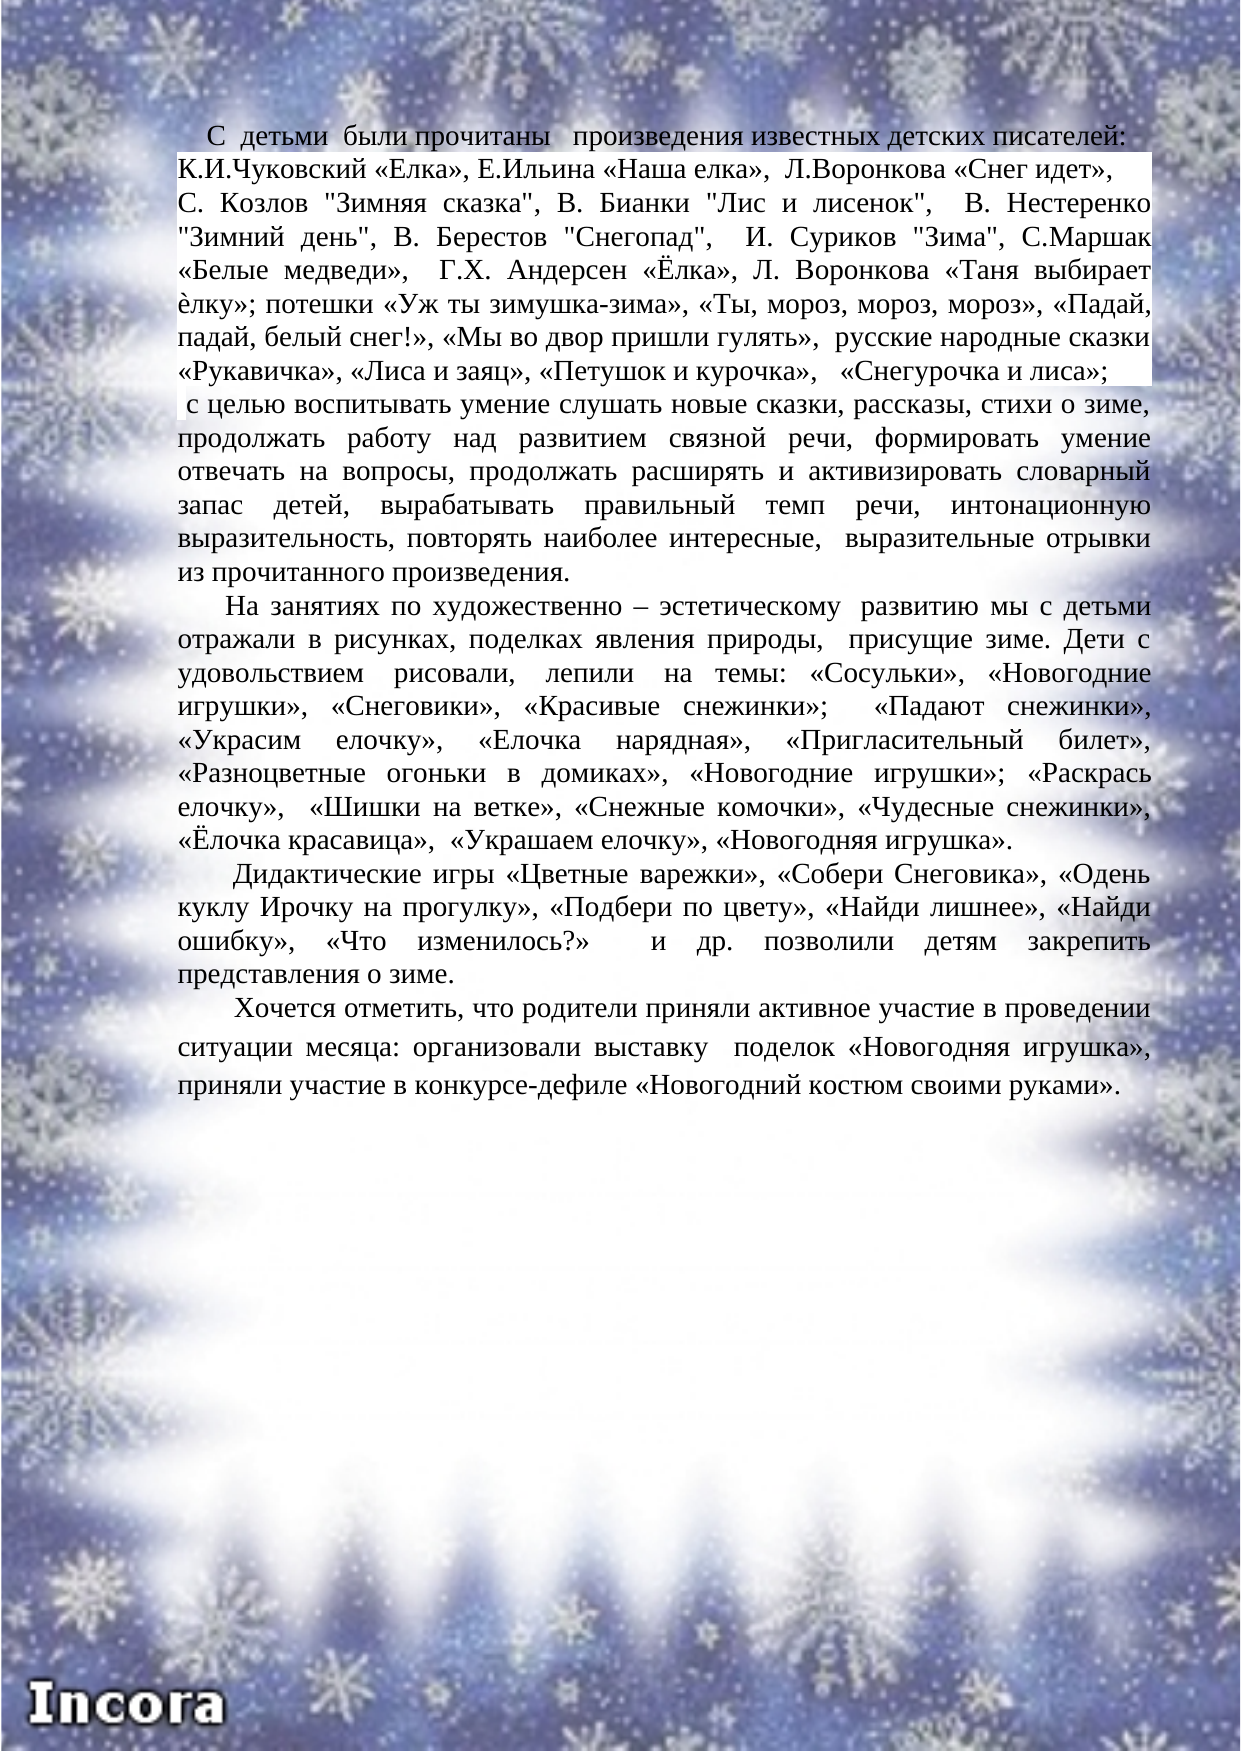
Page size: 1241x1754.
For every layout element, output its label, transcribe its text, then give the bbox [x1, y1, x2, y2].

text Дидактические игры «Цветные варежки», «Собери Снеговика», «Одень куклу Ирочку на прогулку», «Подбери по цвету», «Найди лишнее», «Найди ошибку», «Что изменилось?» и др. позволили детям закрепить представления о зиме. [177, 856, 1152, 990]
text С детьми были прочитаны произведения известных детских писателей: [177, 118, 1152, 152]
text с целью воспитывать умение слушать новые сказки, рассказы, стихи о зиме, продолжать работу над развитием связной речи, формировать умение отвечать на вопросы, продолжать расширять и активизировать словарный запас детей, вырабатывать правильный темп речи, интонационную выразительность, повторять наиболее интересные, выразительные отрывки из прочитанного произведения. [177, 386, 1152, 588]
text С. Козлов "Зимняя сказка", В. Бианки "Лис и лисенок", В. Нестеренко "Зимний день", В. Берестов "Снегопад", И. Суриков "Зима", С.Маршак «Белые медведи», Г.Х. Андерсен «Ёлка», Л. Воронкова «Таня выбирает ѐлку»; потешки «Уж ты зимушка-зима», «Ты, мороз, мороз, мороз», «Падай, падай, белый снег!», «Мы во двор пришли гулять», русские народные сказки «Рукавичка», «Лиса и заяц», «Петушок и курочка», «Снегурочка и лиса»; [177, 185, 1152, 386]
text На занятиях по художественно – эстетическому развитию мы с детьми отражали в рисунках, поделках явления природы, присущие зиме. Дети с удовольствием рисовали, лепили на темы: «Сосульки», «Новогодние игрушки», «Снеговики», «Красивые снежинки»; «Падают снежинки», «Украсим елочку», «Елочка нарядная», «Пригласительный билет», «Разноцветные огоньки в домиках», «Новогодние игрушки»; «Раскрась елочку», «Шишки на ветке», «Снежные комочки», «Чудесные снежинки», «Ёлочка красавица», «Украшаем елочку», «Новогодняя игрушка». [177, 588, 1152, 856]
text К.И.Чуковский «Елка», Е.Ильина «Наша елка», Л.Воронкова «Снег идет», [177, 152, 1152, 185]
text Хочется отметить, что родители приняли активное участие в проведении ситуации месяца: организовали выставку поделок «Новогодняя игрушка», приняли участие в конкурсе-дефиле «Новогодний костюм своими руками». [177, 990, 1152, 1101]
picture [1, 0, 1241, 1751]
